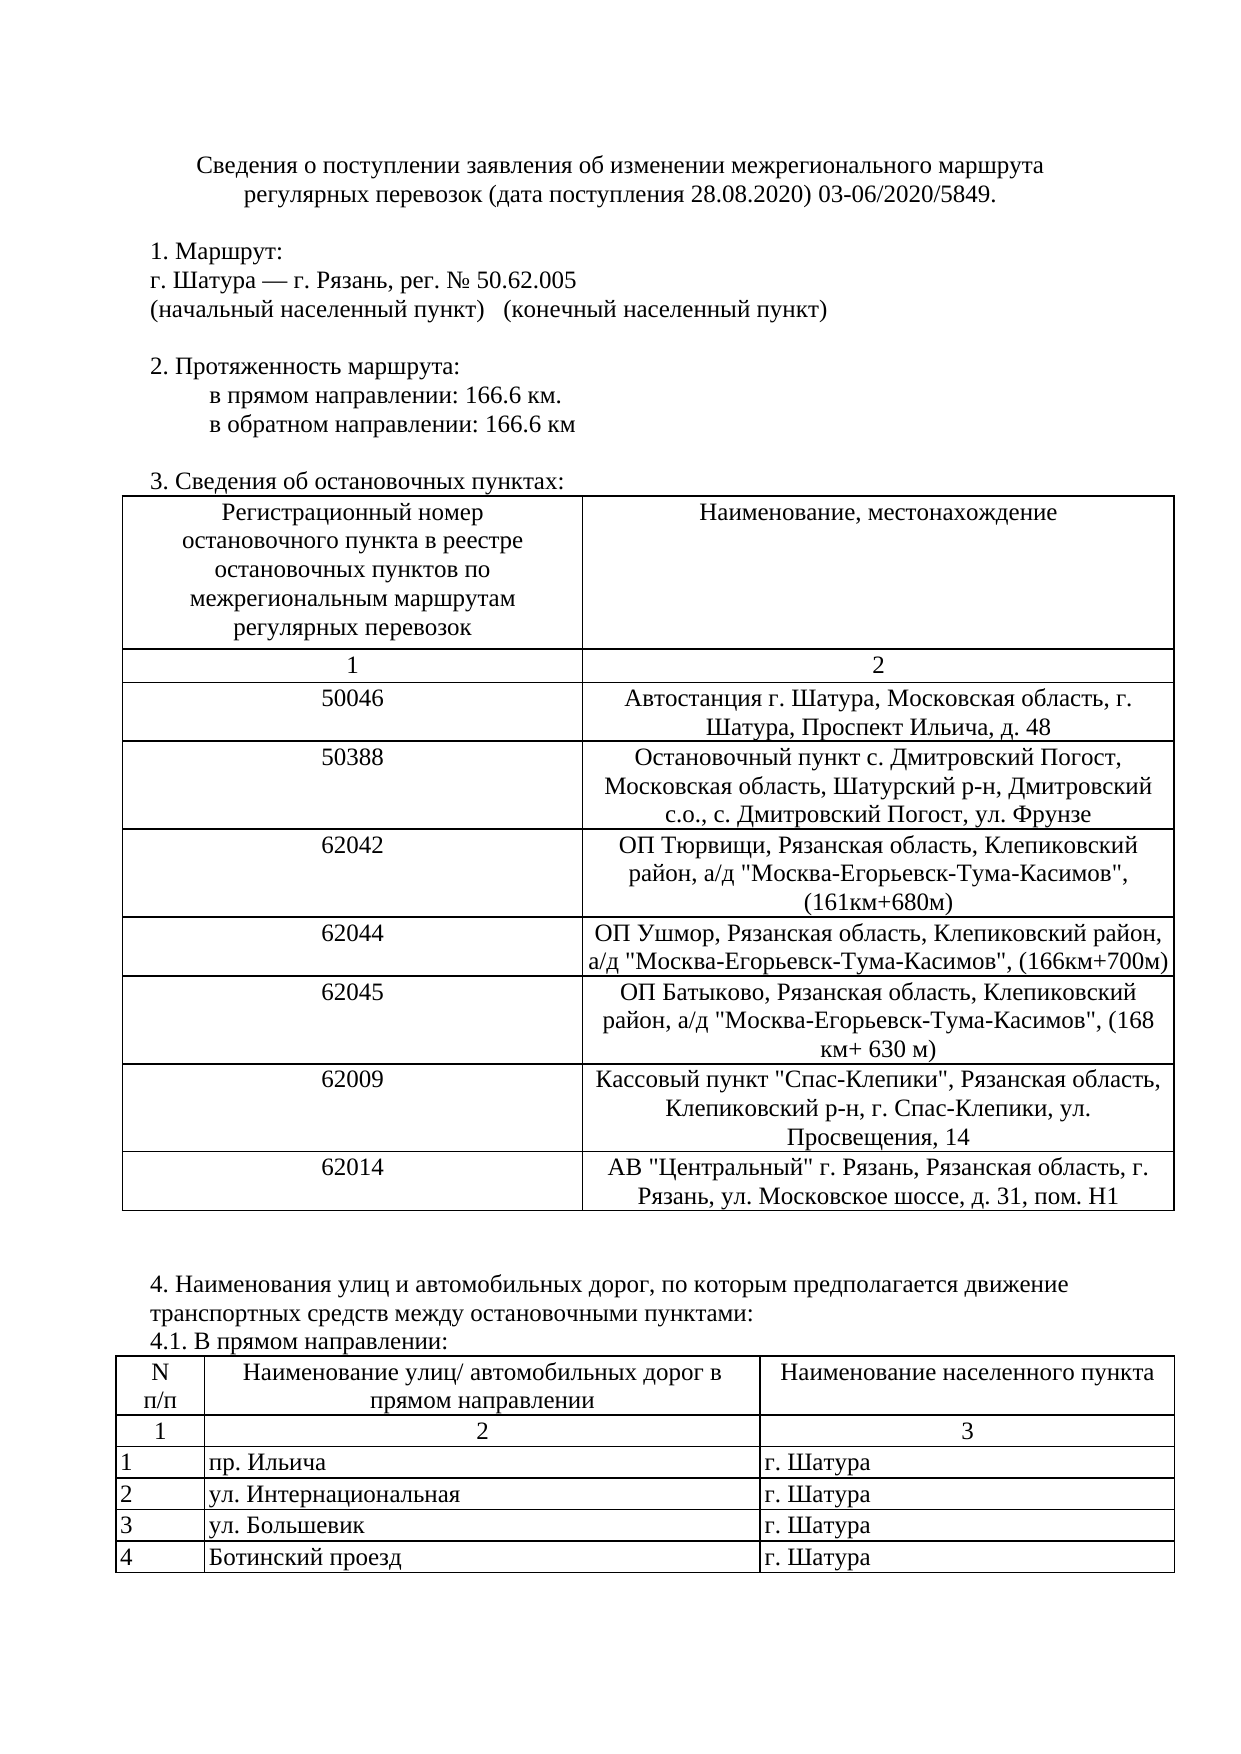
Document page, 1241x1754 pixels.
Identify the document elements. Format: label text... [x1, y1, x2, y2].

table_cell 62044 [123, 918, 582, 975]
table_cell ул. Большевик [205, 1510, 759, 1540]
text г. Шатура — г. Рязань, рег. № 50.62.005 [150, 265, 1090, 294]
table_header Наименование, местонахождение [583, 497, 1173, 648]
text в обратном направлении: 166.6 км [150, 409, 1090, 437]
table_header Наименование улиц/ автомобильных дорог в прямом направлении [205, 1357, 759, 1414]
table_cell 4 [117, 1542, 204, 1571]
table_cell 62042 [123, 830, 582, 916]
table_cell 50046 [123, 683, 582, 740]
table_cell г. Шатура [761, 1510, 1174, 1540]
table_cell ОП Ушмор, Рязанская область, Клепиковский район, а/д "Москва-Егорьевск-Тума-Касимов", (166км+700м) [583, 918, 1173, 975]
text в прямом направлении: 166.6 км. [150, 380, 1090, 409]
table_cell Ботинский проезд [205, 1542, 759, 1571]
table_cell Остановочный пункт с. Дмитровский Погост, Московская область, Шатурский р-н, Дмитровский с.о., с. Дмитровский Погост, ул. Фрунзе [583, 742, 1173, 828]
table_cell ОП Тюрвищи, Рязанская область, Клепиковский район, а/д "Москва-Егорьевск-Тума-Касимов", (161км+680м) [583, 830, 1173, 916]
table_cell г. Шатура [761, 1447, 1174, 1477]
table_header N п/п [117, 1357, 204, 1414]
text 1. Маршрут: [150, 236, 1090, 265]
table_cell 62014 [123, 1152, 582, 1210]
table_cell г. Шатура [761, 1479, 1174, 1508]
table_cell 3 [117, 1510, 204, 1540]
table_cell 1 [117, 1447, 204, 1477]
table_cell АВ "Центральный" г. Рязань, Рязанская область, г. Рязань, ул. Московское шоссе, д. 31, пом. Н1 [583, 1152, 1173, 1210]
table_cell ул. Интернациональная [205, 1479, 759, 1508]
table_cell 1 [123, 650, 582, 681]
text (начальный населенный пункт) (конечный населенный пункт) [150, 294, 1090, 322]
table_cell 2 [205, 1416, 759, 1446]
table_cell 1 [117, 1416, 204, 1446]
text 4. Наименования улиц и автомобильных дорог, по которым предполагается движение транспортных средств между остановочными пунктами: [150, 1269, 1090, 1326]
table_cell Автостанция г. Шатура, Московская область, г. Шатура, Проспект Ильича, д. 48 [583, 683, 1173, 740]
table_cell 62045 [123, 977, 582, 1063]
text 3. Сведения об остановочных пунктах: [150, 466, 1090, 495]
table_cell г. Шатура [761, 1542, 1174, 1571]
table_cell 3 [761, 1416, 1174, 1446]
text 2. Протяженность маршрута: [150, 351, 1090, 380]
table_header Наименование населенного пункта [761, 1357, 1174, 1414]
table_cell 50388 [123, 742, 582, 828]
table_cell Кассовый пункт "Спас-Клепики", Рязанская область, Клепиковский р-н, г. Спас-Клепики, ул. Просвещения, 14 [583, 1065, 1173, 1151]
text 4.1. В прямом направлении: [150, 1326, 1090, 1355]
text Сведения о поступлении заявления об изменении межрегионального маршрута регулярных перевозок (дата поступления 28.08.2020) 03-06/2020/5849. [150, 150, 1090, 207]
table_cell пр. Ильича [205, 1447, 759, 1477]
table_cell 2 [583, 650, 1173, 681]
table_cell 2 [117, 1479, 204, 1508]
table_cell ОП Батыково, Рязанская область, Клепиковский район, а/д "Москва-Егорьевск-Тума-Касимов", (168 км+ 630 м) [583, 977, 1173, 1063]
table_cell 62009 [123, 1065, 582, 1151]
table_header Регистрационный номер остановочного пункта в реестре остановочных пунктов по межрегиональным маршрутам регулярных перевозок [123, 497, 582, 648]
